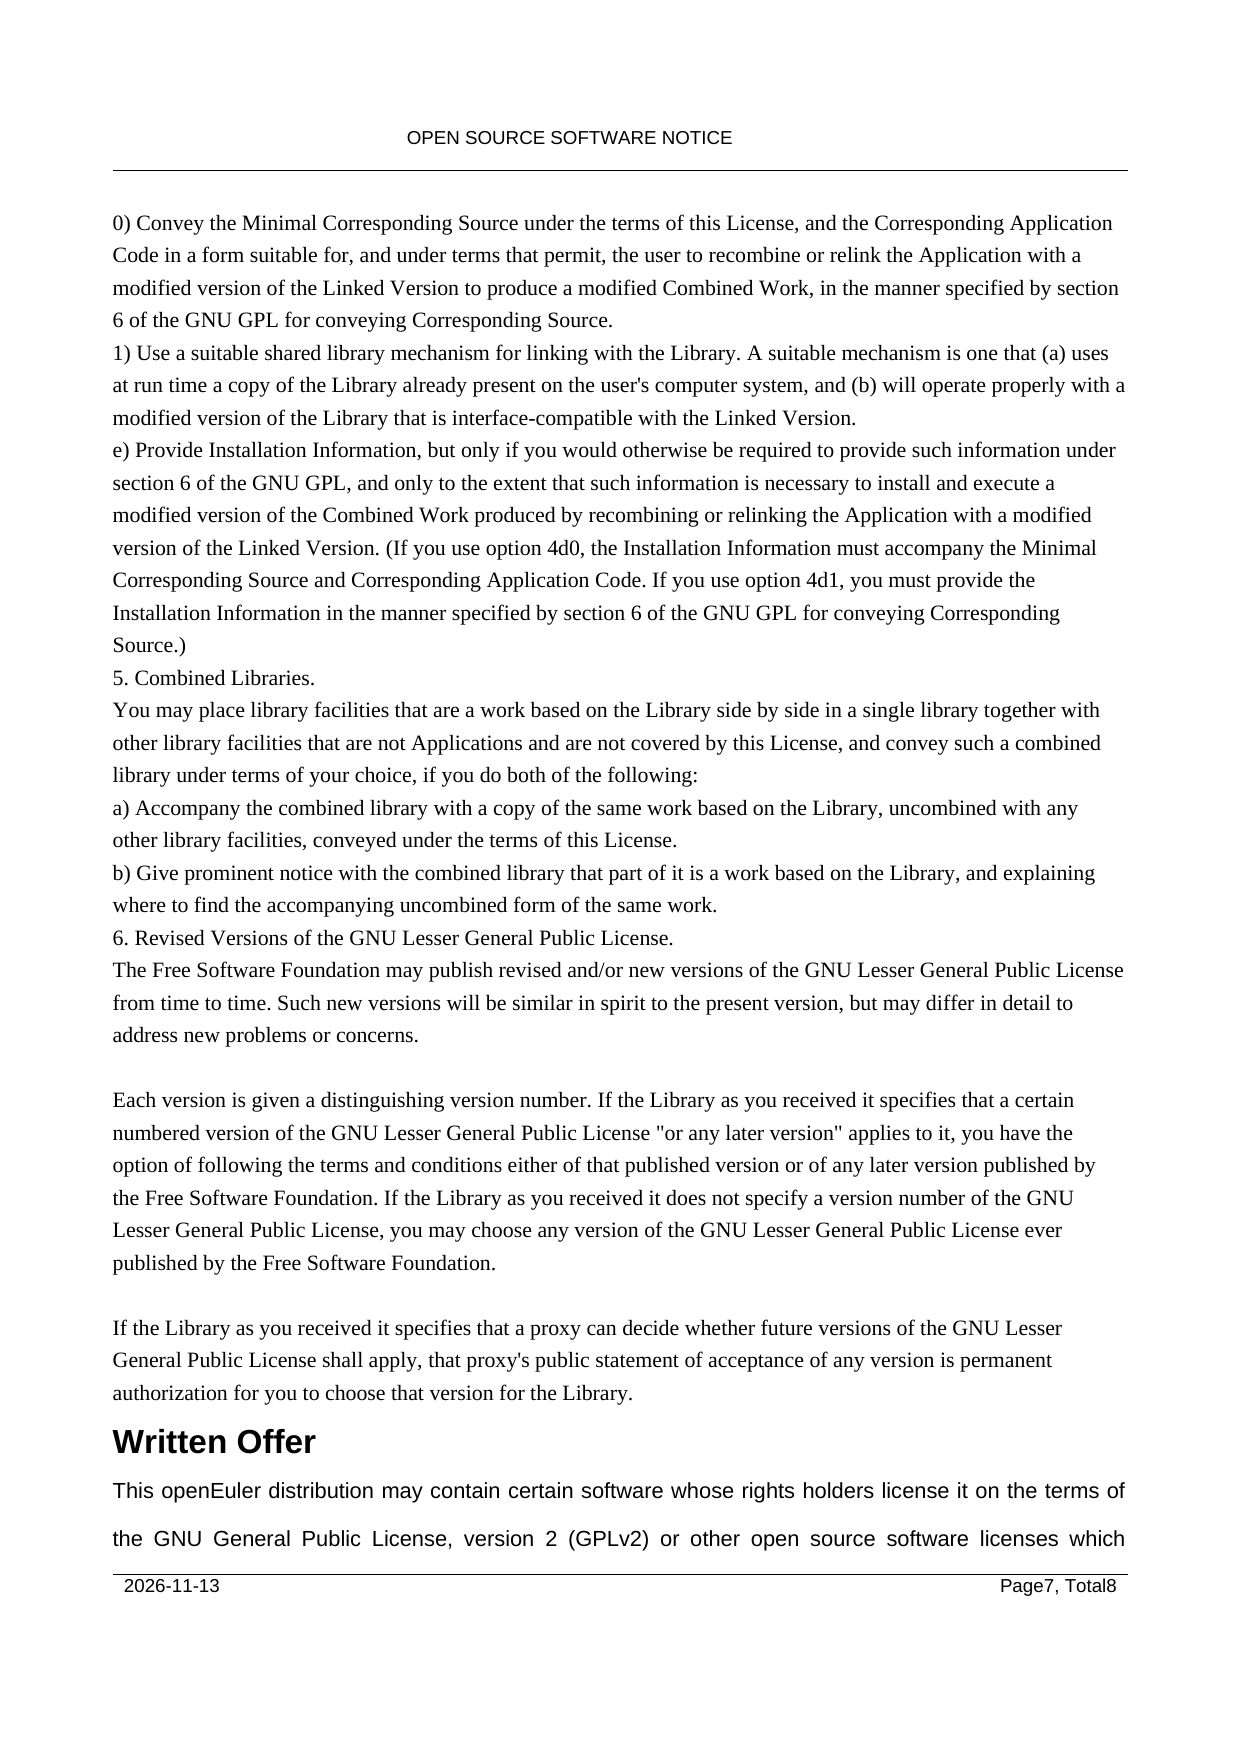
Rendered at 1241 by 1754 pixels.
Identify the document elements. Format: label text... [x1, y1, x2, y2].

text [112, 206, 1128, 1409]
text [112, 1474, 1128, 1555]
text Written Offer [112, 1409, 1128, 1474]
